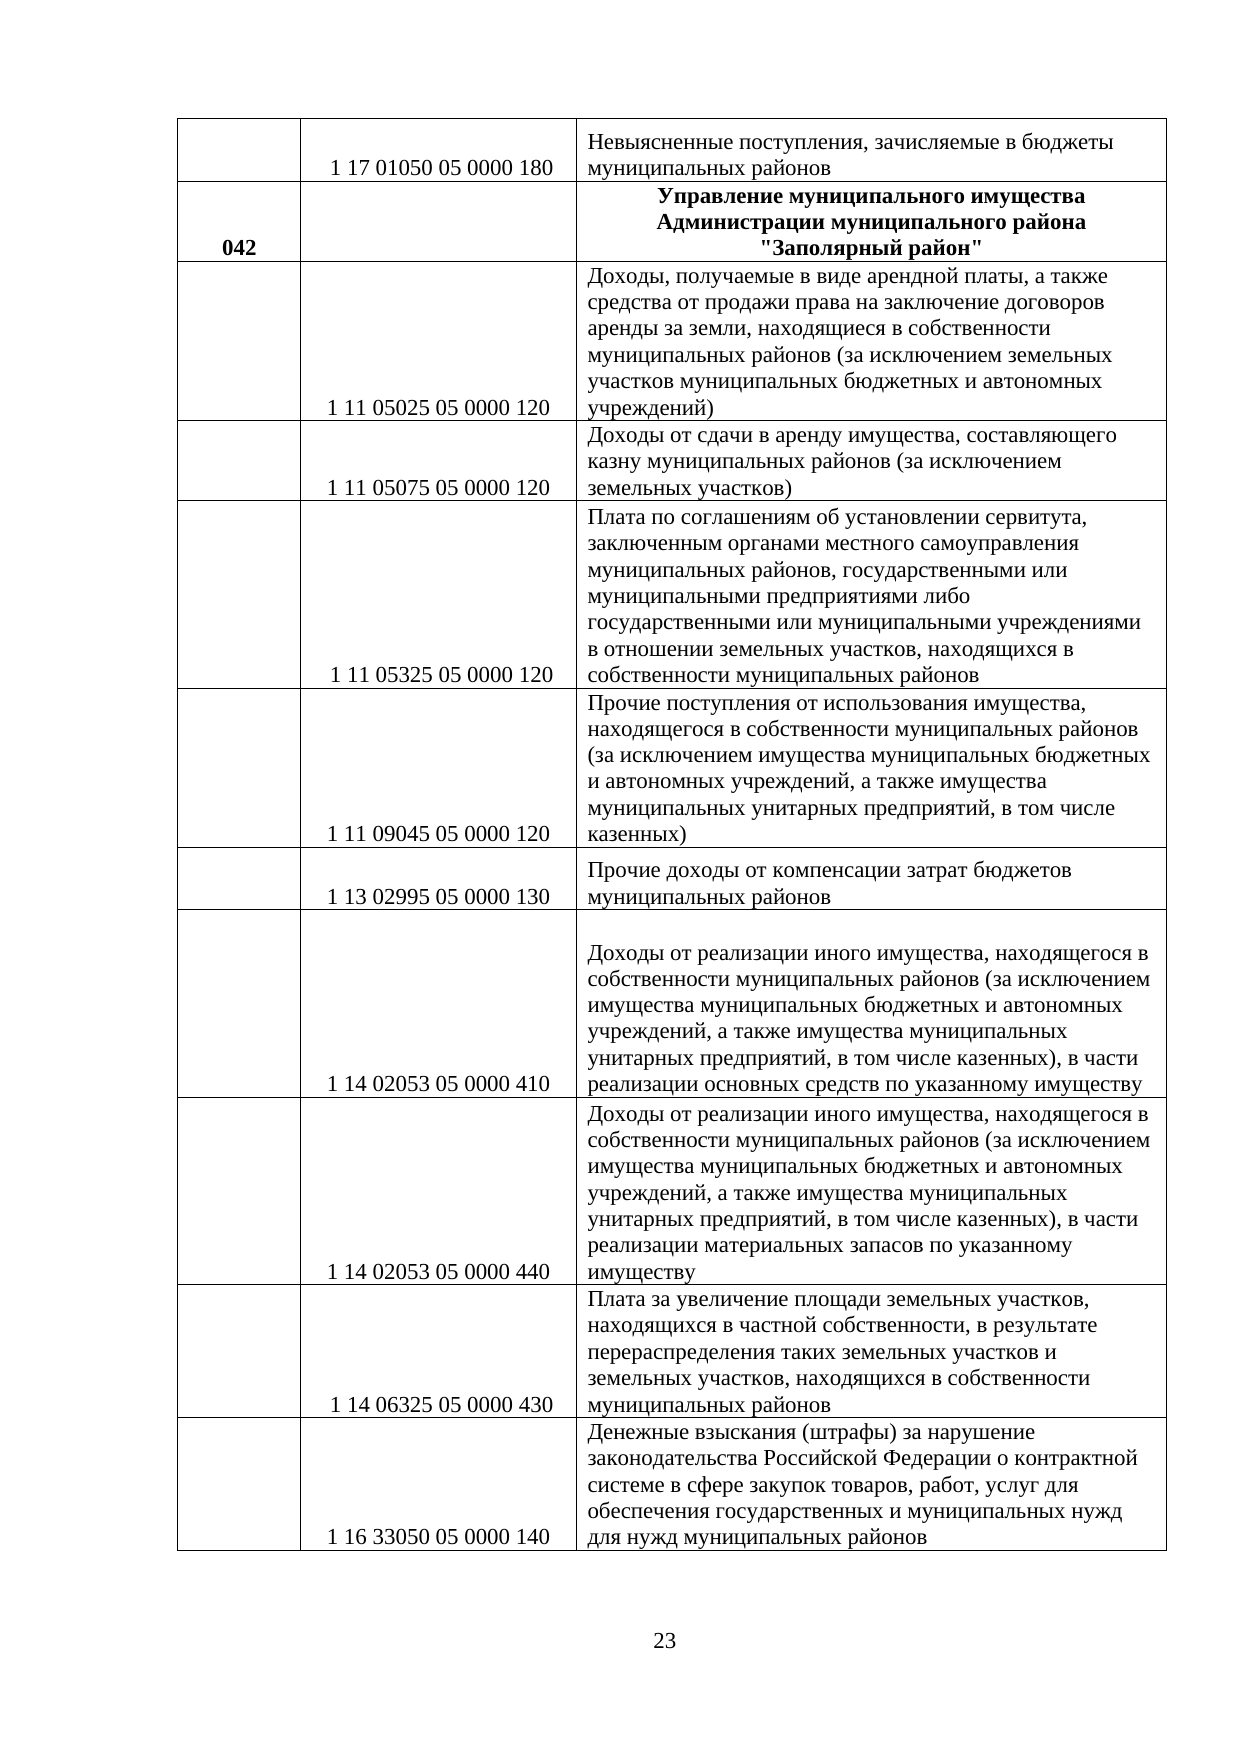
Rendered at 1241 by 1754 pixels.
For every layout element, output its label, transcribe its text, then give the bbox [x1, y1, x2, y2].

table_cell 1 17 01050 05 0000 180 [301, 119, 576, 181]
table_cell 1 14 02053 05 0000 410 [301, 910, 576, 1097]
table_cell Доходы от реализации иного имущества, находящегося в собственности муниципальных районов (за исключением имущества муниципальных бюджетных и автономных учреждений, а также имущества муниципальных унитарных предприятий, в том числе казенных), в части реализации материальных запасов по указанному имуществу [577, 1098, 1166, 1284]
table_cell Денежные взыскания (штрафы) за нарушение законодательства Российской Федерации о контрактной системе в сфере закупок товаров, работ, услуг для обеспечения государственных и муниципальных нужд для нужд муниципальных районов [577, 1418, 1166, 1550]
table_cell [301, 182, 576, 261]
table_cell Доходы, получаемые в виде арендной платы, а также средства от продажи права на заключение договоров аренды за земли, находящиеся в собственности муниципальных районов (за исключением земельных участков муниципальных бюджетных и автономных учреждений) [577, 262, 1166, 420]
table_cell [178, 1098, 300, 1284]
table_cell Управление муниципального имущества Администрации муниципального района "Заполярный район" [577, 182, 1166, 261]
table_cell 1 14 02053 05 0000 440 [301, 1098, 576, 1284]
table_cell 1 16 33050 05 0000 140 [301, 1418, 576, 1550]
table_cell [178, 501, 300, 687]
table_cell 1 11 05075 05 0000 120 [301, 421, 576, 500]
table_cell 1 11 05025 05 0000 120 [301, 262, 576, 420]
table_cell 1 14 06325 05 0000 430 [301, 1285, 576, 1417]
table_cell [178, 262, 300, 420]
table_cell [178, 848, 300, 909]
table_cell Плата за увеличение площади земельных участков, находящихся в частной собственности, в результате перераспределения таких земельных участков и земельных участков, находящихся в собственности муниципальных районов [577, 1285, 1166, 1417]
table_cell 042 [178, 182, 300, 261]
table_cell [178, 119, 300, 181]
table_cell 1 11 09045 05 0000 120 [301, 689, 576, 847]
table_cell [178, 1418, 300, 1550]
table_cell Прочие поступления от использования имущества, находящегося в собственности муниципальных районов (за исключением имущества муниципальных бюджетных и автономных учреждений, а также имущества муниципальных унитарных предприятий, в том числе казенных) [577, 689, 1166, 847]
table_cell [178, 910, 300, 1097]
table_cell 1 13 02995 05 0000 130 [301, 848, 576, 909]
table_cell [178, 421, 300, 500]
table_cell Доходы от сдачи в аренду имущества, составляющего казну муниципальных районов (за исключением земельных участков) [577, 421, 1166, 500]
table_cell Невыясненные поступления, зачисляемые в бюджеты муниципальных районов [577, 119, 1166, 181]
table_cell Плата по соглашениям об установлении сервитута, заключенным органами местного самоуправления муниципальных районов, государственными или муниципальными предприятиями либо государственными или муниципальными учреждениями в отношении земельных участков, находящихся в собственности муниципальных районов [577, 501, 1166, 687]
table_cell 1 11 05325 05 0000 120 [301, 501, 576, 687]
table_cell Прочие доходы от компенсации затрат бюджетов муниципальных районов [577, 848, 1166, 909]
table_cell Доходы от реализации иного имущества, находящегося в собственности муниципальных районов (за исключением имущества муниципальных бюджетных и автономных учреждений, а также имущества муниципальных унитарных предприятий, в том числе казенных), в части реализации основных средств по указанному имуществу [577, 910, 1166, 1097]
table_cell [178, 689, 300, 847]
table_cell [178, 1285, 300, 1417]
